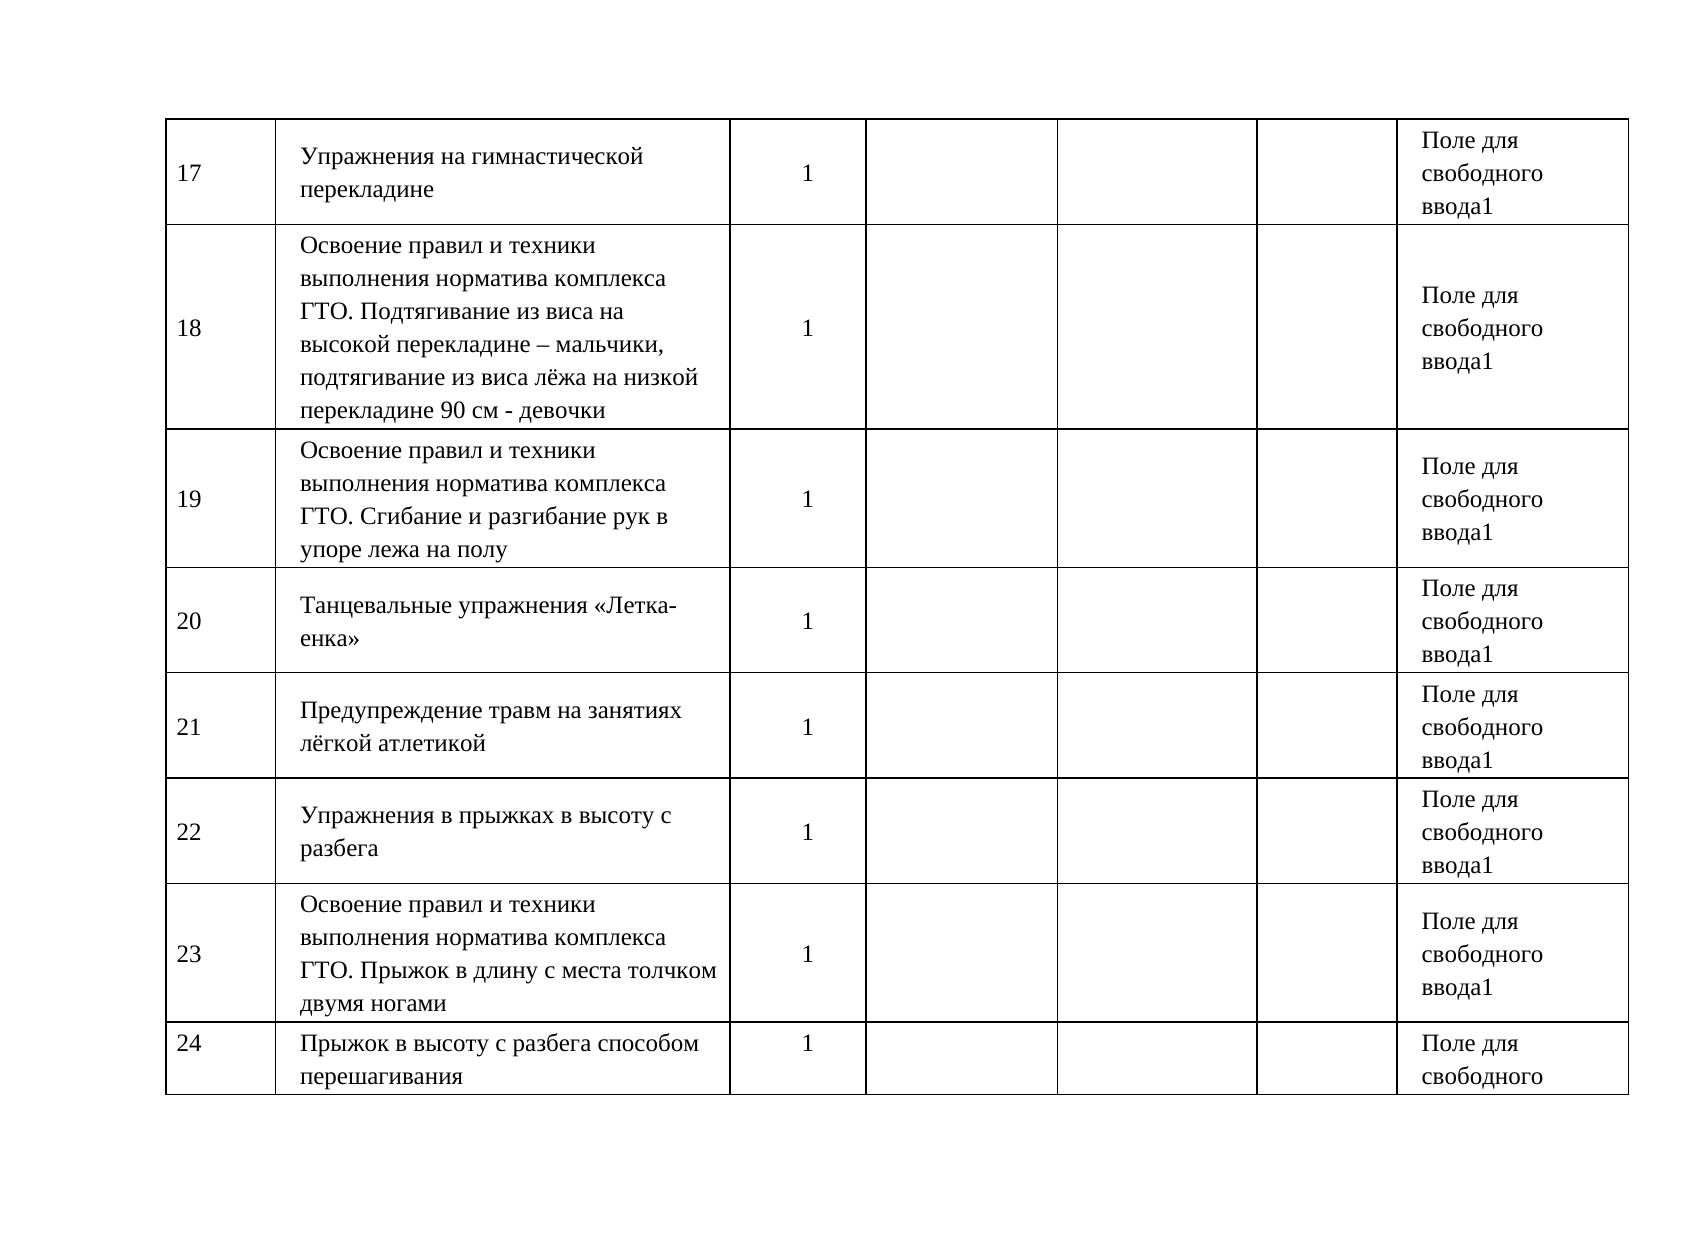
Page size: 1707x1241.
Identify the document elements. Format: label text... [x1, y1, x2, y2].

table_cell 22 [167, 779, 275, 883]
table_cell [1258, 779, 1396, 883]
table_cell Поле для свободного ввода1 [1398, 225, 1628, 428]
table_cell Упражнения в прыжках в высоту с разбега [276, 779, 729, 883]
table_cell Освоение правил и техники выполнения норматива комплекса ГТО. Прыжок в длину с места толчком двумя ногами [276, 884, 729, 1021]
table_cell 17 [167, 120, 275, 223]
table_cell [1058, 779, 1256, 883]
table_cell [1398, 120, 1628, 223]
table_cell [1058, 225, 1256, 428]
table_cell 1 [731, 884, 865, 1021]
table_cell 1 [731, 120, 865, 223]
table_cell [1398, 1023, 1628, 1093]
table_cell 24 [167, 1023, 275, 1093]
table_cell [867, 120, 1057, 223]
table_cell [867, 225, 1057, 428]
table_cell 20 [167, 568, 275, 672]
table_cell Освоение правил и техники выполнения норматива комплекса ГТО. Сгибание и разгибание рук в упоре лежа на полу [276, 430, 729, 566]
table_cell [867, 1023, 1057, 1093]
table_cell 1 [731, 225, 865, 428]
table_cell Упражнения на гимнастической перекладине [276, 120, 729, 223]
table_cell Поле для свободного ввода1 [1398, 568, 1628, 672]
table_cell 18 [167, 225, 275, 428]
table_cell [1258, 884, 1396, 1021]
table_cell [276, 1023, 729, 1093]
table_cell [867, 779, 1057, 883]
table_cell [867, 673, 1057, 777]
table_cell Предупреждение травм на занятиях лёгкой атлетикой [276, 673, 729, 777]
table_cell [1058, 673, 1256, 777]
table_cell Поле для свободного ввода1 [1398, 884, 1628, 1021]
table_cell 1 [731, 568, 865, 672]
table_cell Танцевальные упражнения «Летка-енка» [276, 568, 729, 672]
table_cell [1258, 673, 1396, 777]
table_cell [1258, 430, 1396, 566]
table_cell 1 [731, 430, 865, 566]
table_cell Поле для свободного ввода1 [1398, 779, 1628, 883]
table_cell [1058, 1023, 1256, 1093]
table_cell 1 [731, 1023, 865, 1093]
table_cell Поле для свободного ввода1 [1398, 430, 1628, 566]
table_cell 1 [731, 673, 865, 777]
table_cell [1058, 120, 1256, 223]
table_cell [867, 430, 1057, 566]
table_cell 23 [167, 884, 275, 1021]
table_cell [1058, 568, 1256, 672]
table_cell [1058, 430, 1256, 566]
table_cell [1258, 1023, 1396, 1093]
table_cell [867, 884, 1057, 1021]
table_cell 1 [731, 779, 865, 883]
table_cell 19 [167, 430, 275, 566]
table_cell [1258, 120, 1396, 223]
table_cell [867, 568, 1057, 672]
table_cell Поле для свободного ввода1 [1398, 673, 1628, 777]
table_cell [1258, 225, 1396, 428]
table_cell 21 [167, 673, 275, 777]
table_cell [1258, 568, 1396, 672]
table_cell Освоение правил и техники выполнения норматива комплекса ГТО. Подтягивание из виса на высокой перекладине – мальчики, подтягивание из виса лёжа на низкой перекладине 90 см - девочки [276, 225, 729, 428]
table_cell [1058, 884, 1256, 1021]
